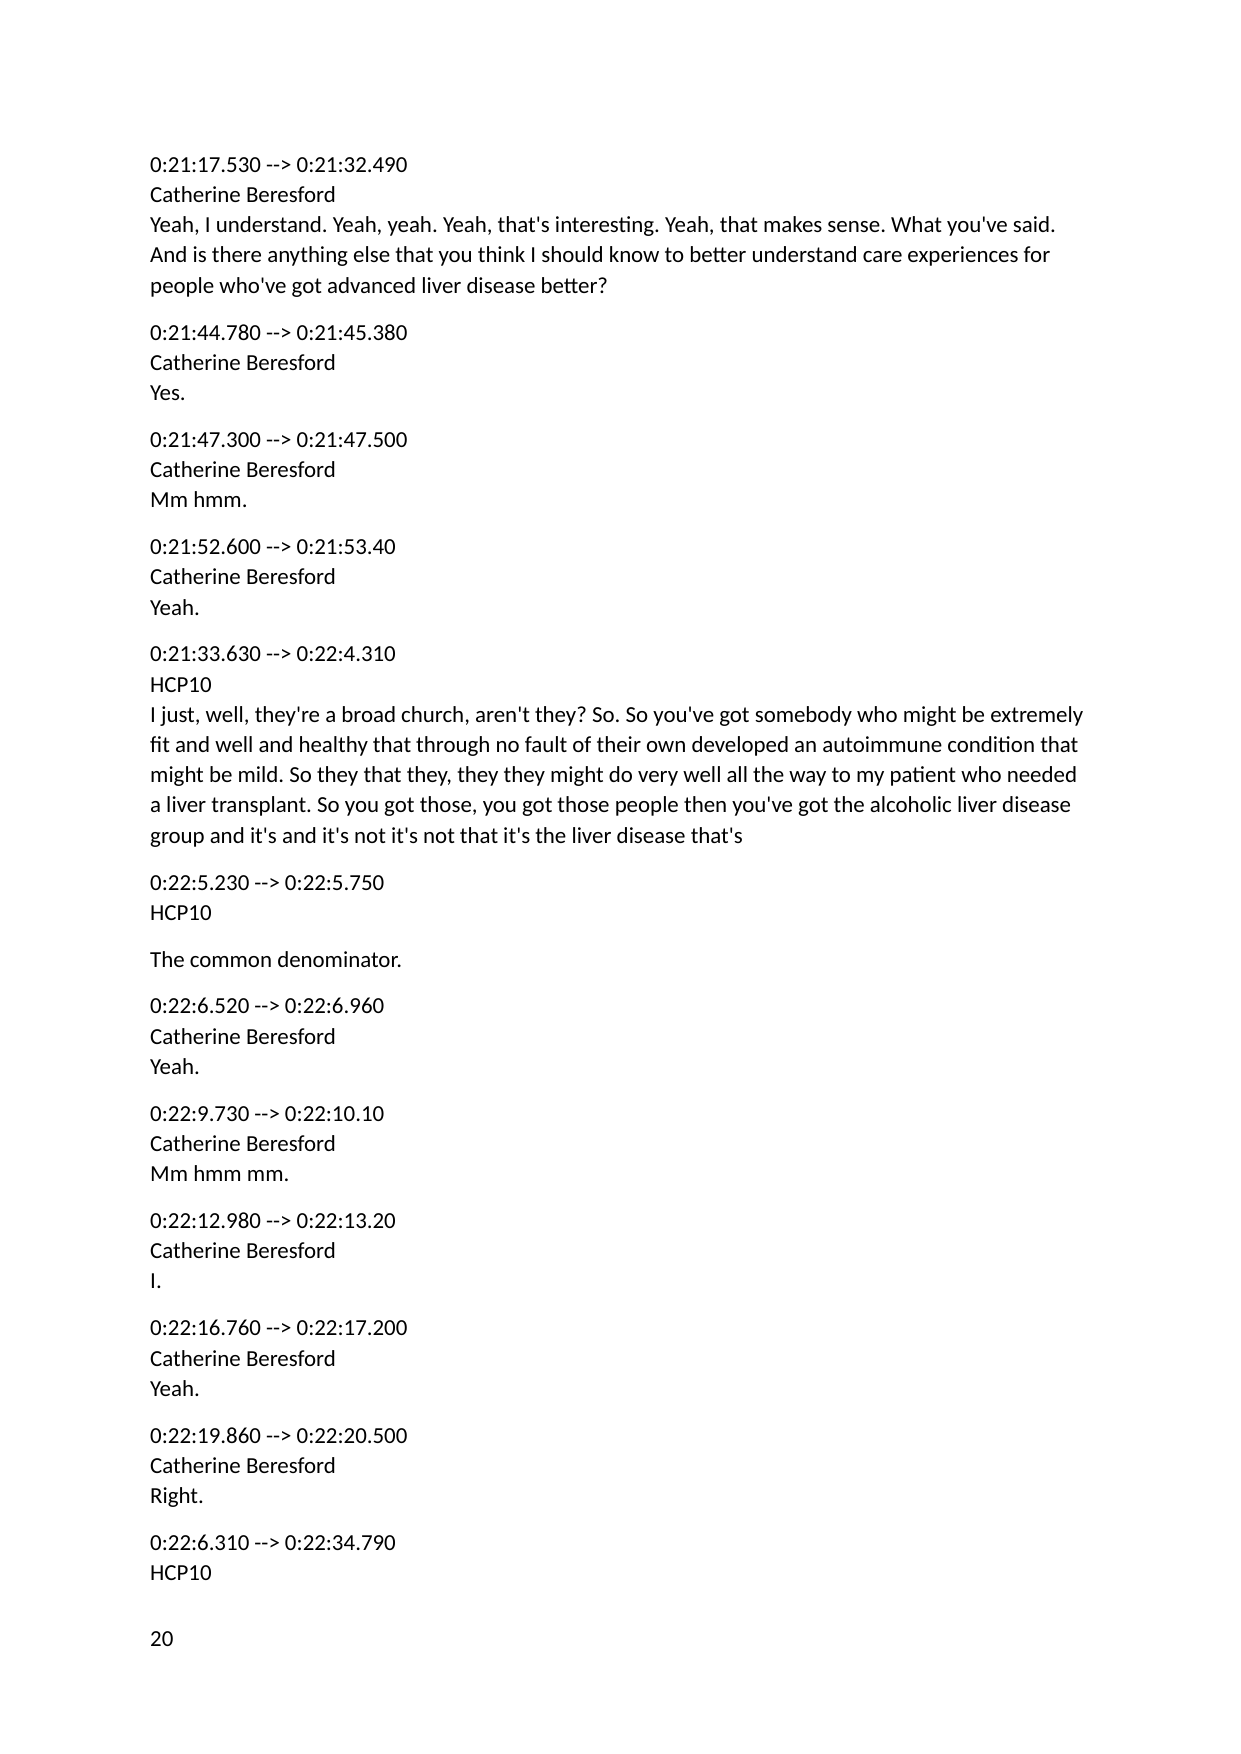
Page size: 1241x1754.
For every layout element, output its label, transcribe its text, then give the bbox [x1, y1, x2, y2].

text 0:22:12.980 --> 0:22:13.20 Catherine Beresford I. [150, 1206, 1090, 1295]
text 0:22:5.230 --> 0:22:5.750 HCP10 [150, 868, 1090, 926]
text 0:21:17.530 --> 0:21:32.490 Catherine Beresford Yeah, I understand. Yeah, yeah. Yeah, that's interesting. Yeah, that makes sense. What you've said. And is there anything else that you think I should know to better understand care experiences for people who've got advanced liver disease better? [150, 150, 1090, 299]
text The common denominator. [150, 945, 1090, 973]
text 0:22:19.860 --> 0:22:20.500 Catherine Beresford Right. [150, 1421, 1090, 1509]
text 0:21:44.780 --> 0:21:45.380 Catherine Beresford Yes. [150, 318, 1090, 406]
text 0:22:6.520 --> 0:22:6.960 Catherine Beresford Yeah. [150, 992, 1090, 1080]
text 0:22:9.730 --> 0:22:10.10 Catherine Beresford Mm hmm mm. [150, 1099, 1090, 1187]
text 0:21:33.630 --> 0:22:4.310 HCP10 I just, well, they're a broad church, aren't they? So. So you've got somebody who might be extremely fit and well and healthy that through no fault of their own developed an autoimmune condition that might be mild. So they that they, they they might do very well all the way to my patient who needed a liver transplant. So you got those, you got those people then you've got the alcoholic liver disease group and it's and it's not it's not that it's the liver disease that's [150, 639, 1090, 849]
text 0:21:52.600 --> 0:21:53.40 Catherine Beresford Yeah. [150, 532, 1090, 621]
text 0:21:47.300 --> 0:21:47.500 Catherine Beresford Mm hmm. [150, 425, 1090, 513]
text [150, 1528, 1090, 1586]
text 0:22:16.760 --> 0:22:17.200 Catherine Beresford Yeah. [150, 1313, 1090, 1402]
